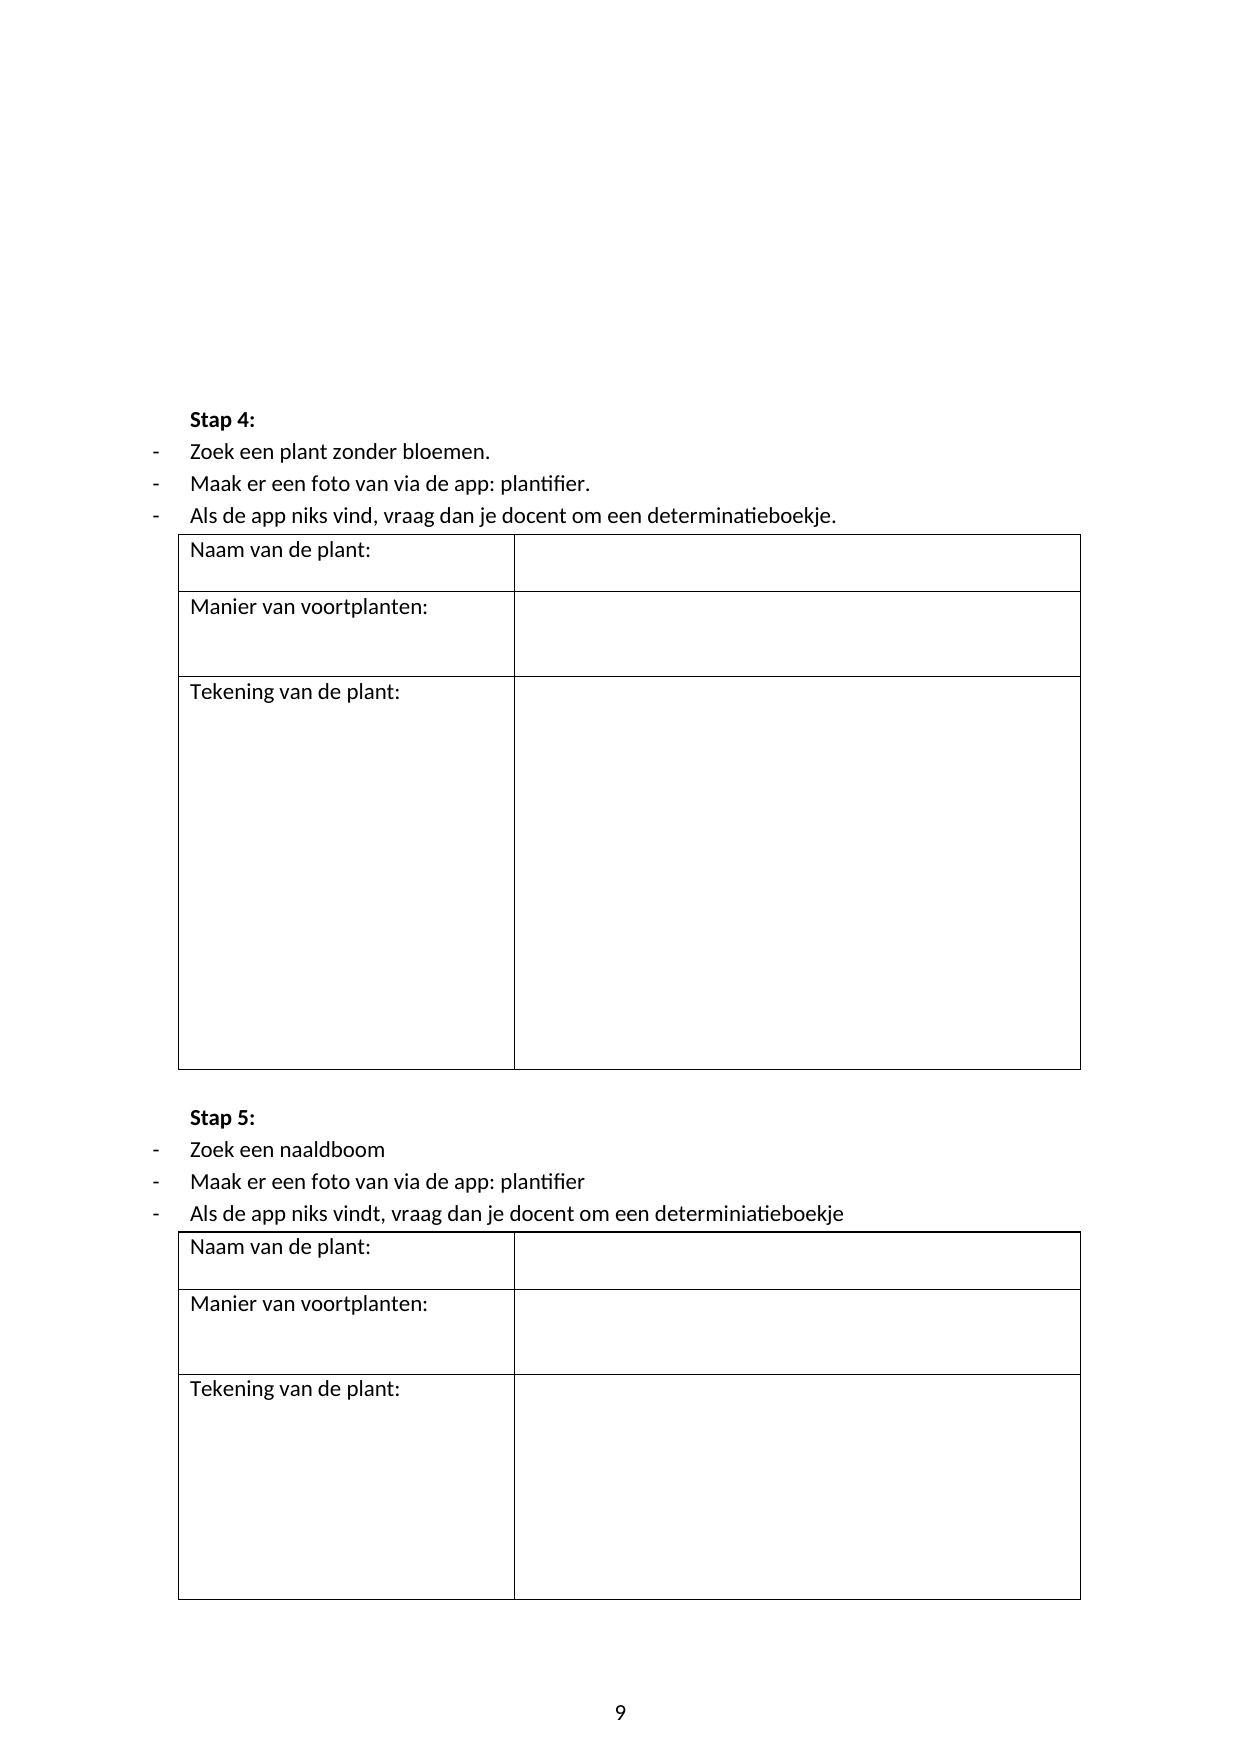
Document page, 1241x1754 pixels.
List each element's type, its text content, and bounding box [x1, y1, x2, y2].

table_cell Manier van voortplanten: [179, 1290, 514, 1373]
table_cell Manier van voortplanten: [179, 592, 514, 676]
list Maak er een foto van via de app: plantifier. [152, 469, 1093, 497]
list Zoek een naaldboom [152, 1135, 1093, 1163]
list Stap 4: [190, 405, 1093, 433]
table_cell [179, 1375, 514, 1599]
list Stap 5: [190, 1103, 1093, 1131]
table_cell [515, 677, 1080, 1069]
table_header Naam van de plant: [179, 1233, 514, 1288]
list Maak er een foto van via de app: plantifier [152, 1167, 1093, 1195]
list Als de app niks vindt, vraag dan je docent om een determiniatieboekje [152, 1199, 1093, 1227]
table_header [515, 1233, 1080, 1288]
table_cell Tekening van de plant: [179, 677, 514, 1069]
table_cell [515, 592, 1080, 676]
table_header Naam van de plant: [179, 535, 514, 591]
table_header [515, 535, 1080, 591]
list Als de app niks vind, vraag dan je docent om een determinatieboekje. [152, 502, 1093, 530]
list Zoek een plant zonder bloemen. [152, 437, 1093, 465]
table_cell [515, 1375, 1080, 1599]
table_cell [515, 1290, 1080, 1373]
